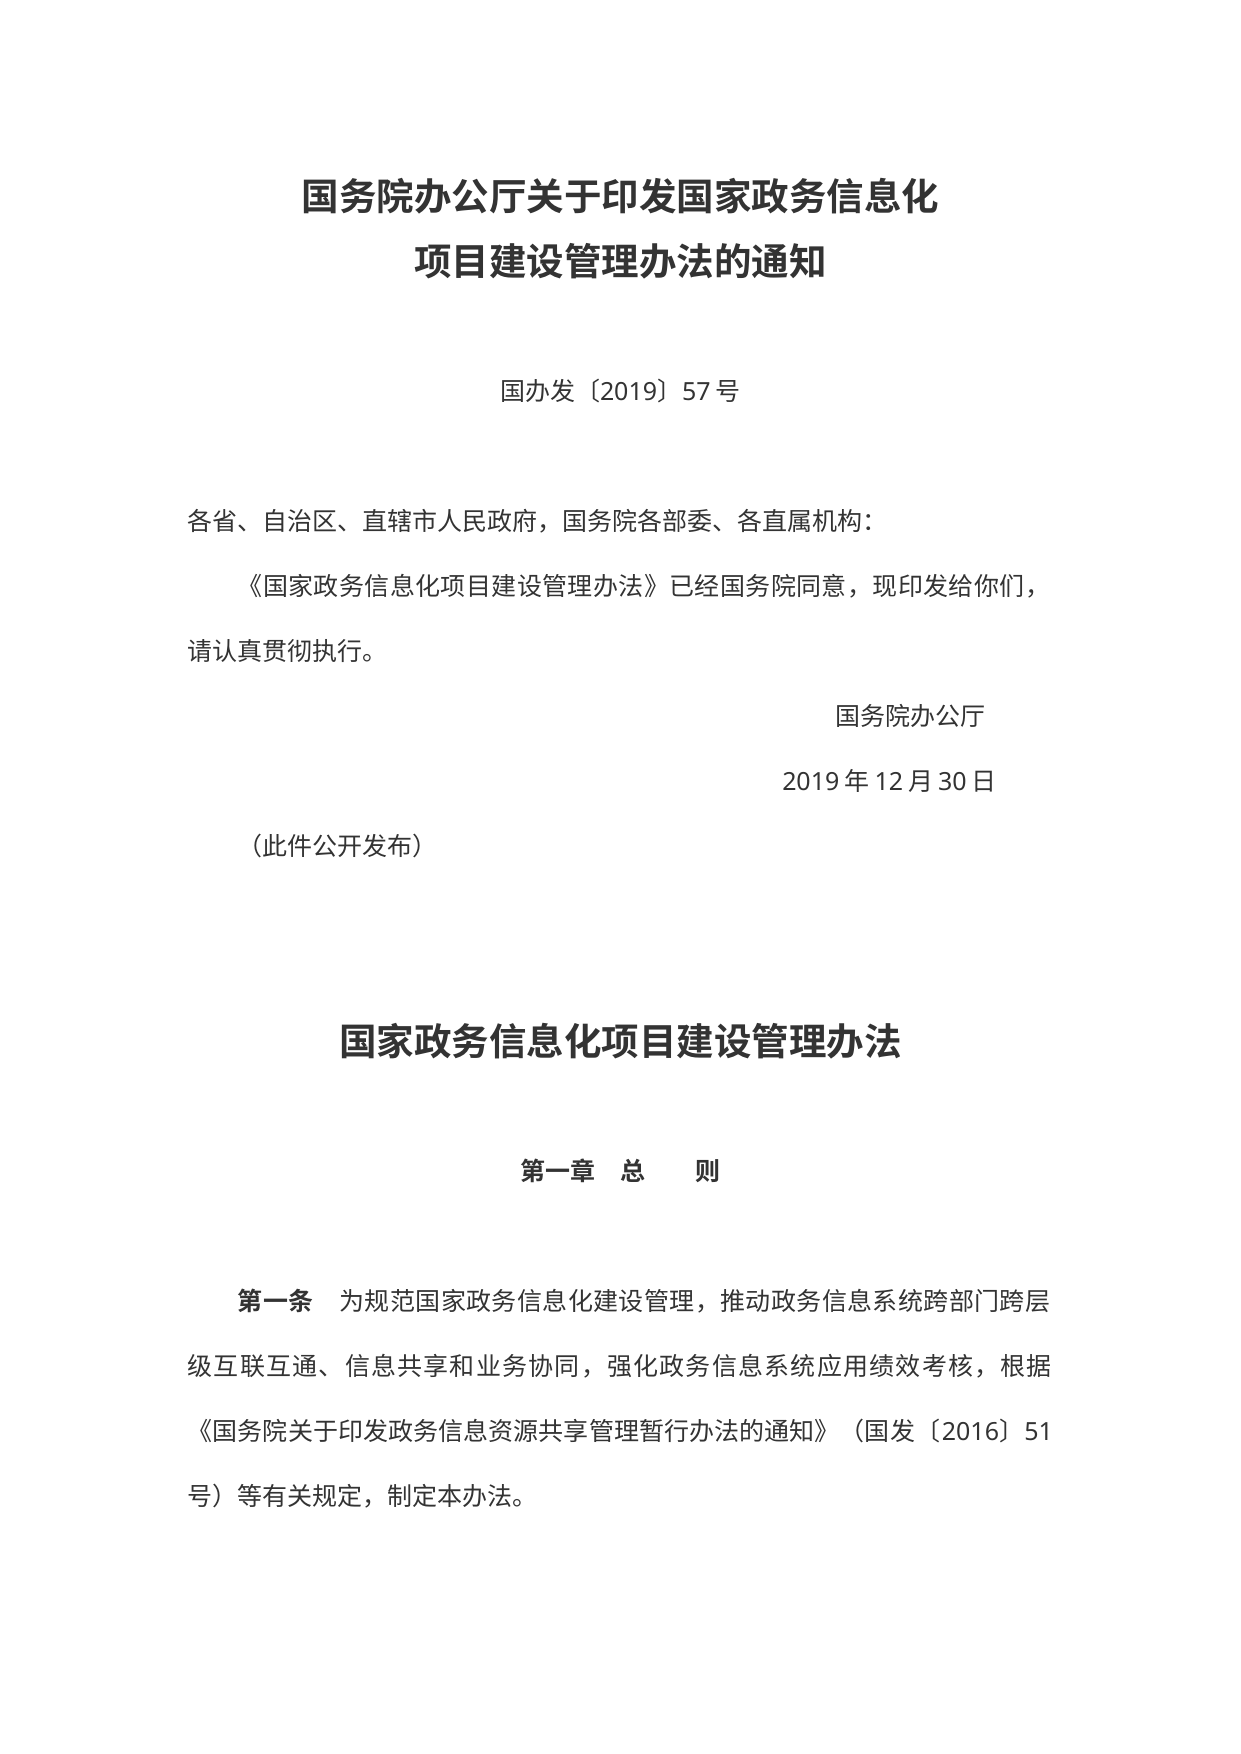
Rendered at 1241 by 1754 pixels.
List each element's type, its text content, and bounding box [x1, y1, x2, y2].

text 项目建设管理办法的通知 [187, 227, 1053, 292]
text 国务院办公厅 [187, 682, 1053, 747]
text （此件公开发布） [187, 812, 1053, 877]
text 第一条 为规范国家政务信息化建设管理，推动政务信息系统跨部门跨层级互联互通、信息共享和业务协同，强化政务信息系统应用绩效考核，根据《国务院关于印发政务信息资源共享管理暂行办法的通知》（国发〔2016〕51号）等有关规定，制定本办法。 [187, 1267, 1053, 1527]
text 《国家政务信息化项目建设管理办法》已经国务院同意，现印发给你们，请认真贯彻执行。 [187, 552, 1053, 682]
text 2019年12月30日 [187, 747, 1053, 812]
text 国务院办公厅关于印发国家政务信息化 [187, 162, 1053, 227]
text 第一章 总 则 [187, 1137, 1053, 1202]
text 国家政务信息化项目建设管理办法 [187, 1007, 1053, 1072]
text 国办发〔2019〕57号 [187, 357, 1053, 422]
text 各省、自治区、直辖市人民政府，国务院各部委、各直属机构： [187, 487, 1053, 552]
